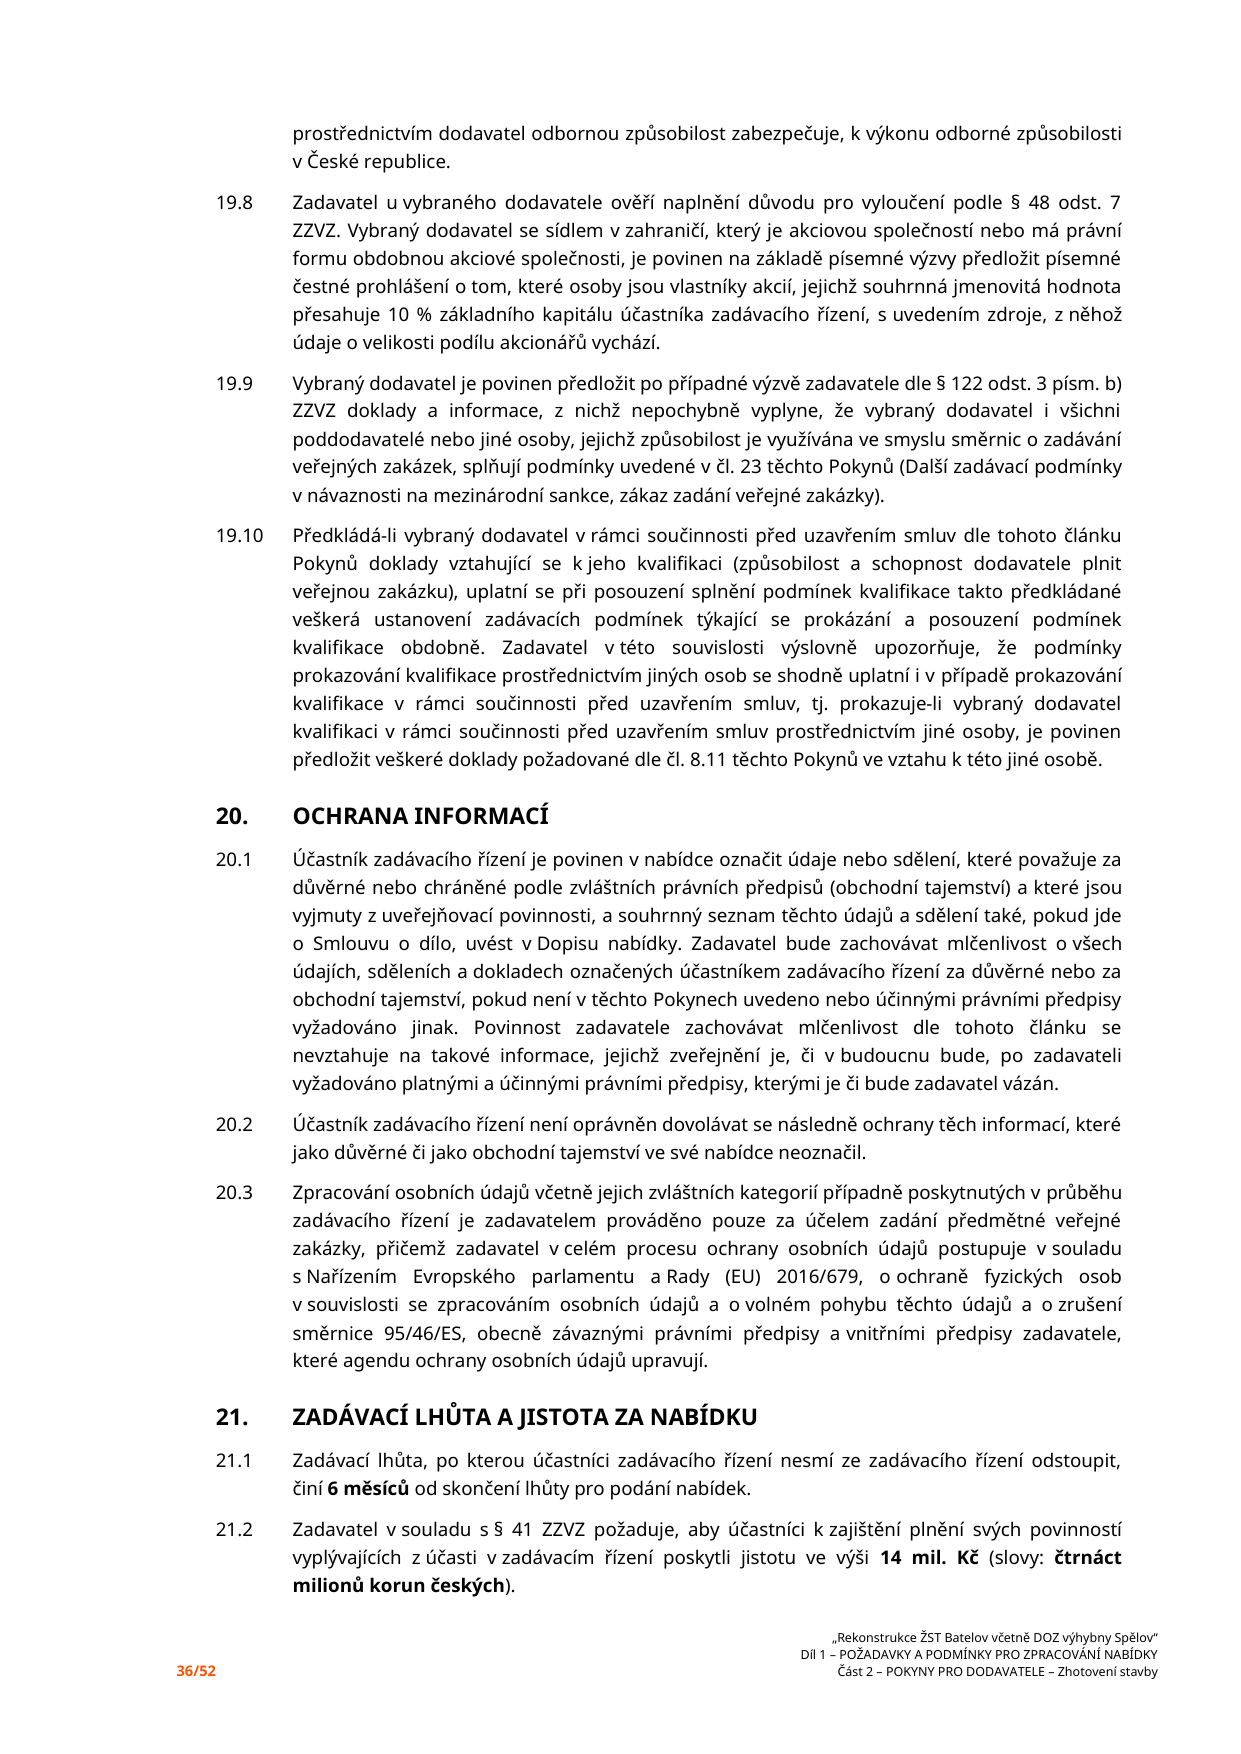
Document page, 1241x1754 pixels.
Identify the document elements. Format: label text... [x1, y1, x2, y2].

text Vybraný dodavatel je povinen předložit po případné výzvě zadavatele dle § 122 odst. 3 písm. b) ZZVZ doklady a informace, z nichž nepochybně vyplyne, že vybraný dodavatel i všichni poddodavatelé nebo jiné osoby, jejichž způsobilost je využívána ve smyslu směrnic o zadávání veřejných zakázek, splňují podmínky uvedené v čl. 23 těchto Pokynů (Další zadávací podmínky v návaznosti na mezinárodní sankce, zákaz zadání veřejné zakázky). [216, 370, 1122, 507]
text Účastník zadávacího řízení je povinen v nabídce označit údaje nebo sdělení, které považuje za důvěrné nebo chráněné podle zvláštních právních předpisů (obchodní tajemství) a které jsou vyjmuty z uveřejňovací povinnosti, a souhrnný seznam těchto údajů a sdělení také, pokud jde o Smlouvu o dílo, uvést v Dopisu nabídky. Zadavatel bude zachovávat mlčenlivost o všech údajích, sděleních a dokladech označených účastníkem zadávacího řízení za důvěrné nebo za obchodní tajemství, pokud není v těchto Pokynech uvedeno nebo účinnými právními předpisy vyžadováno jinak. Povinnost zadavatele zachovávat mlčenlivost dle tohoto článku se nevztahuje na takové informace, jejichž zveřejnění je, či v budoucnu bude, po zadavateli vyžadováno platnými a účinnými právními předpisy, kterými je či bude zadavatel vázán. [216, 846, 1122, 1096]
text OCHRANA INFORMACÍ [216, 799, 1122, 831]
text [216, 121, 1122, 174]
text Účastník zadávacího řízení není oprávněn dovolávat se následně ochrany těch informací, které jako důvěrné či jako obchodní tajemství ve své nabídce neoznačil. [216, 1111, 1122, 1165]
text Zadávací lhůta, po kterou účastníci zadávacího řízení nesmí ze zadávacího řízení odstoupit, činí 6 měsíců od skončení lhůty pro podání nabídek. [216, 1448, 1122, 1501]
text Předkládá-li vybraný dodavatel v rámci součinnosti před uzavřením smluv dle tohoto článku Pokynů doklady vztahující se k jeho kvalifikaci (způsobilost a schopnost dodavatele plnit veřejnou zakázku), uplatní se při posouzení splnění podmínek kvalifikace takto předkládané veškerá ustanovení zadávacích podmínek týkající se prokázání a posouzení podmínek kvalifikace obdobně. Zadavatel v této souvislosti výslovně upozorňuje, že podmínky prokazování kvalifikace prostřednictvím jiných osob se shodně uplatní i v případě prokazování kvalifikace v rámci součinnosti před uzavřením smluv, tj. prokazuje-li vybraný dodavatel kvalifikaci v rámci součinnosti před uzavřením smluv prostřednictvím jiné osoby, je povinen předložit veškeré doklady požadované dle čl. 8.11 těchto Pokynů ve vztahu k této jiné osobě. [216, 522, 1122, 772]
text ZADÁVACÍ LHŮTA A JISTOTA ZA NABÍDKU [216, 1401, 1122, 1432]
text Zadavatel v souladu s § 41 ZZVZ požaduje, aby účastníci k zajištění plnění svých povinností vyplývajících z účasti v zadávacím řízení poskytli jistotu ve výši 14 mil. Kč (slovy: čtrnáct milionů korun českých). [216, 1516, 1122, 1598]
text Zadavatel u vybraného dodavatele ověří naplnění důvodu pro vyloučení podle § 48 odst. 7 ZZVZ. Vybraný dodavatel se sídlem v zahraničí, který je akciovou společností nebo má právní formu obdobnou akciové společnosti, je povinen na základě písemné výzvy předložit písemné čestné prohlášení o tom, které osoby jsou vlastníky akcií, jejichž souhrnná jmenovitá hodnota přesahuje 10 % základního kapitálu účastníka zadávacího řízení, s uvedením zdroje, z něhož údaje o velikosti podílu akcionářů vychází. [216, 189, 1122, 355]
text Zpracování osobních údajů včetně jejich zvláštních kategorií případně poskytnutých v průběhu zadávacího řízení je zadavatelem prováděno pouze za účelem zadání předmětné veřejné zakázky, přičemž zadavatel v celém procesu ochrany osobních údajů postupuje v souladu s Nařízením Evropského parlamentu a Rady (EU) 2016/679, o ochraně fyzických osob v souvislosti se zpracováním osobních údajů a o volném pohybu těchto údajů a o zrušení směrnice 95/46/ES, obecně závaznými právními předpisy a vnitřními předpisy zadavatele, které agendu ochrany osobních údajů upravují. [216, 1180, 1122, 1373]
